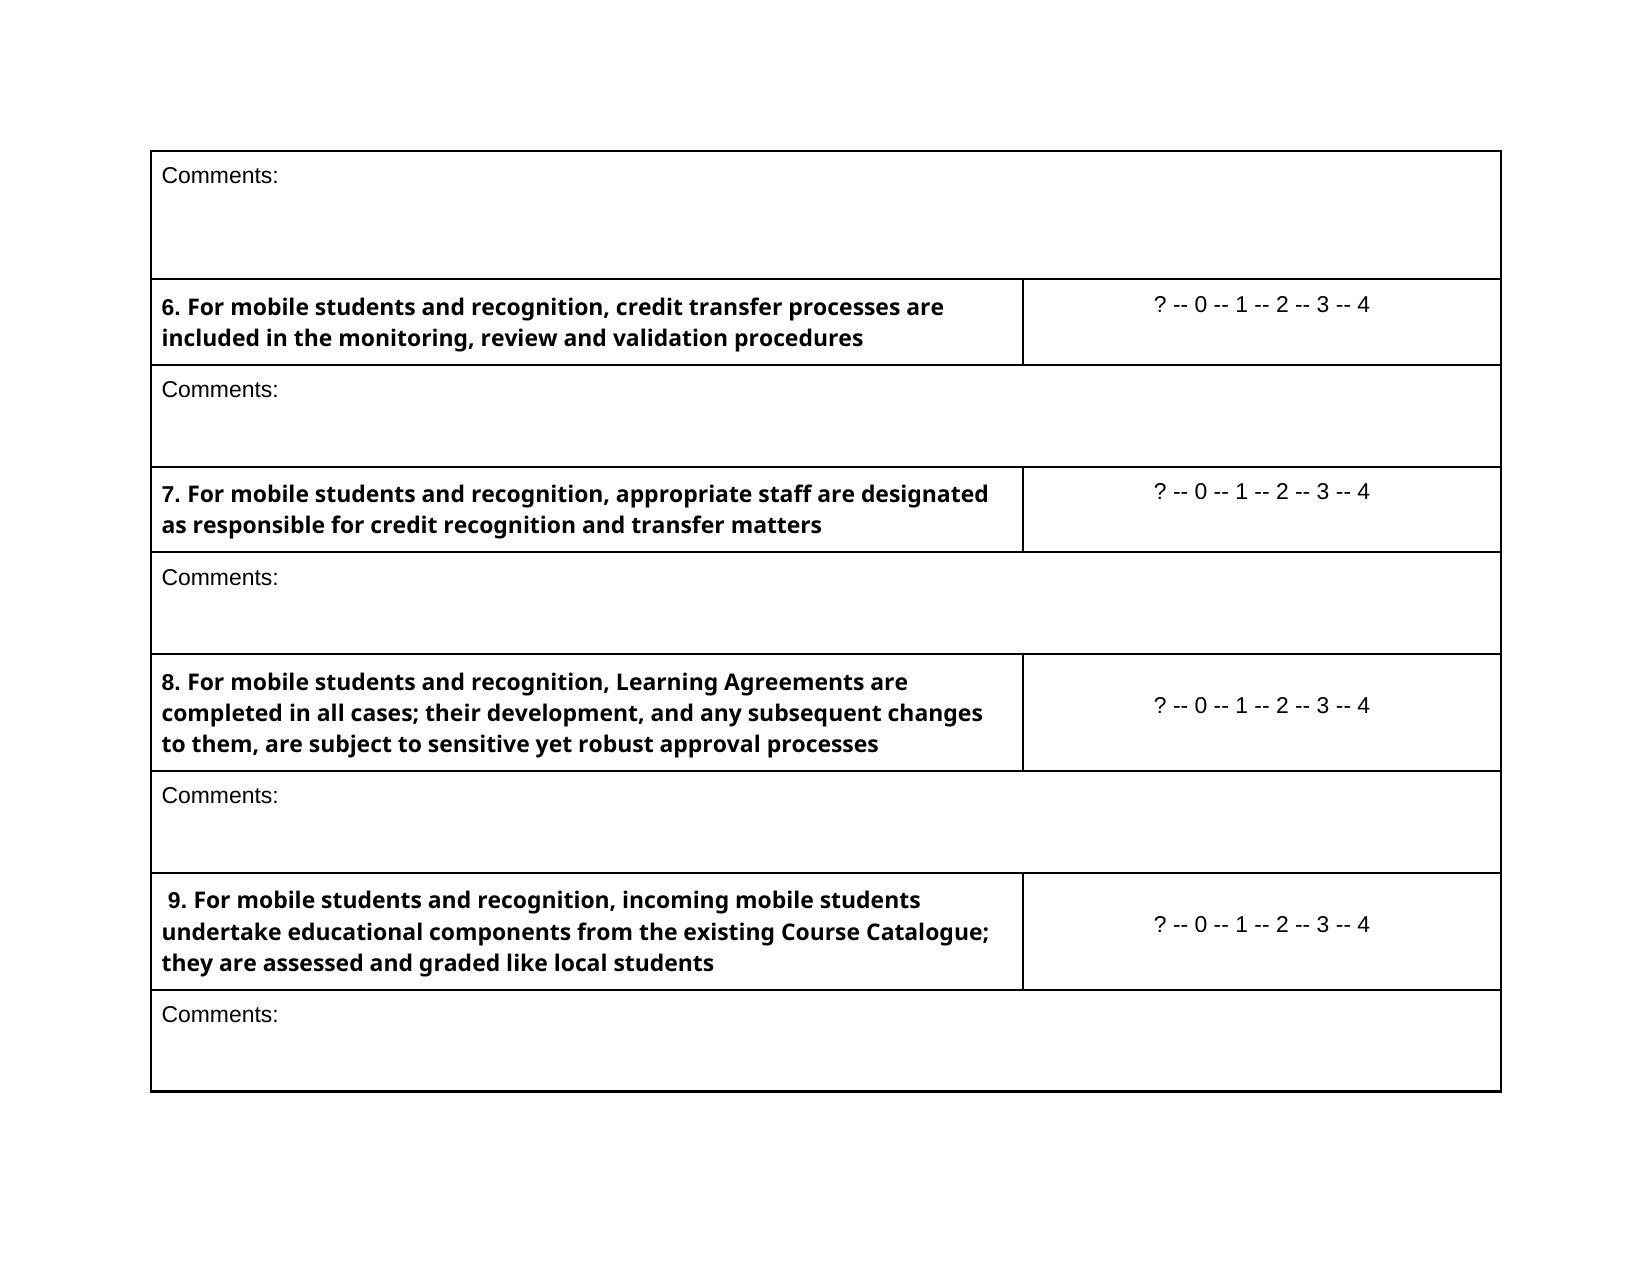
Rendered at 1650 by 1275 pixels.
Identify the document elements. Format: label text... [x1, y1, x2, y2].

table_cell Comments: [152, 366, 1500, 466]
table_cell 9. For mobile students and recognition, incoming mobile students undertake educational components from the existing Course Catalogue; they are assessed and graded like local students [152, 874, 1022, 988]
table_cell Comments: [152, 991, 1500, 1090]
table_cell ? -- 0 -- 1 -- 2 -- 3 -- 4 [1024, 874, 1500, 988]
table_cell Comments: [152, 553, 1500, 653]
table_cell ? -- 0 -- 1 -- 2 -- 3 -- 4 [1024, 655, 1500, 770]
table_cell 8. For mobile students and recognition, Learning Agreements are completed in all cases; their development, and any subsequent changes to them, are subject to sensitive yet robust approval processes [152, 655, 1022, 770]
table_cell 6. For mobile students and recognition, credit transfer processes are included in the monitoring, review and validation procedures [152, 280, 1022, 364]
table_cell ? -- 0 -- 1 -- 2 -- 3 -- 4 [1024, 280, 1500, 364]
table_cell ? -- 0 -- 1 -- 2 -- 3 -- 4 [1024, 468, 1500, 551]
table_cell Comments: [152, 152, 1500, 278]
table_cell Comments: [152, 772, 1500, 872]
table_cell 7. For mobile students and recognition, appropriate staff are designated as responsible for credit recognition and transfer matters [152, 468, 1022, 551]
